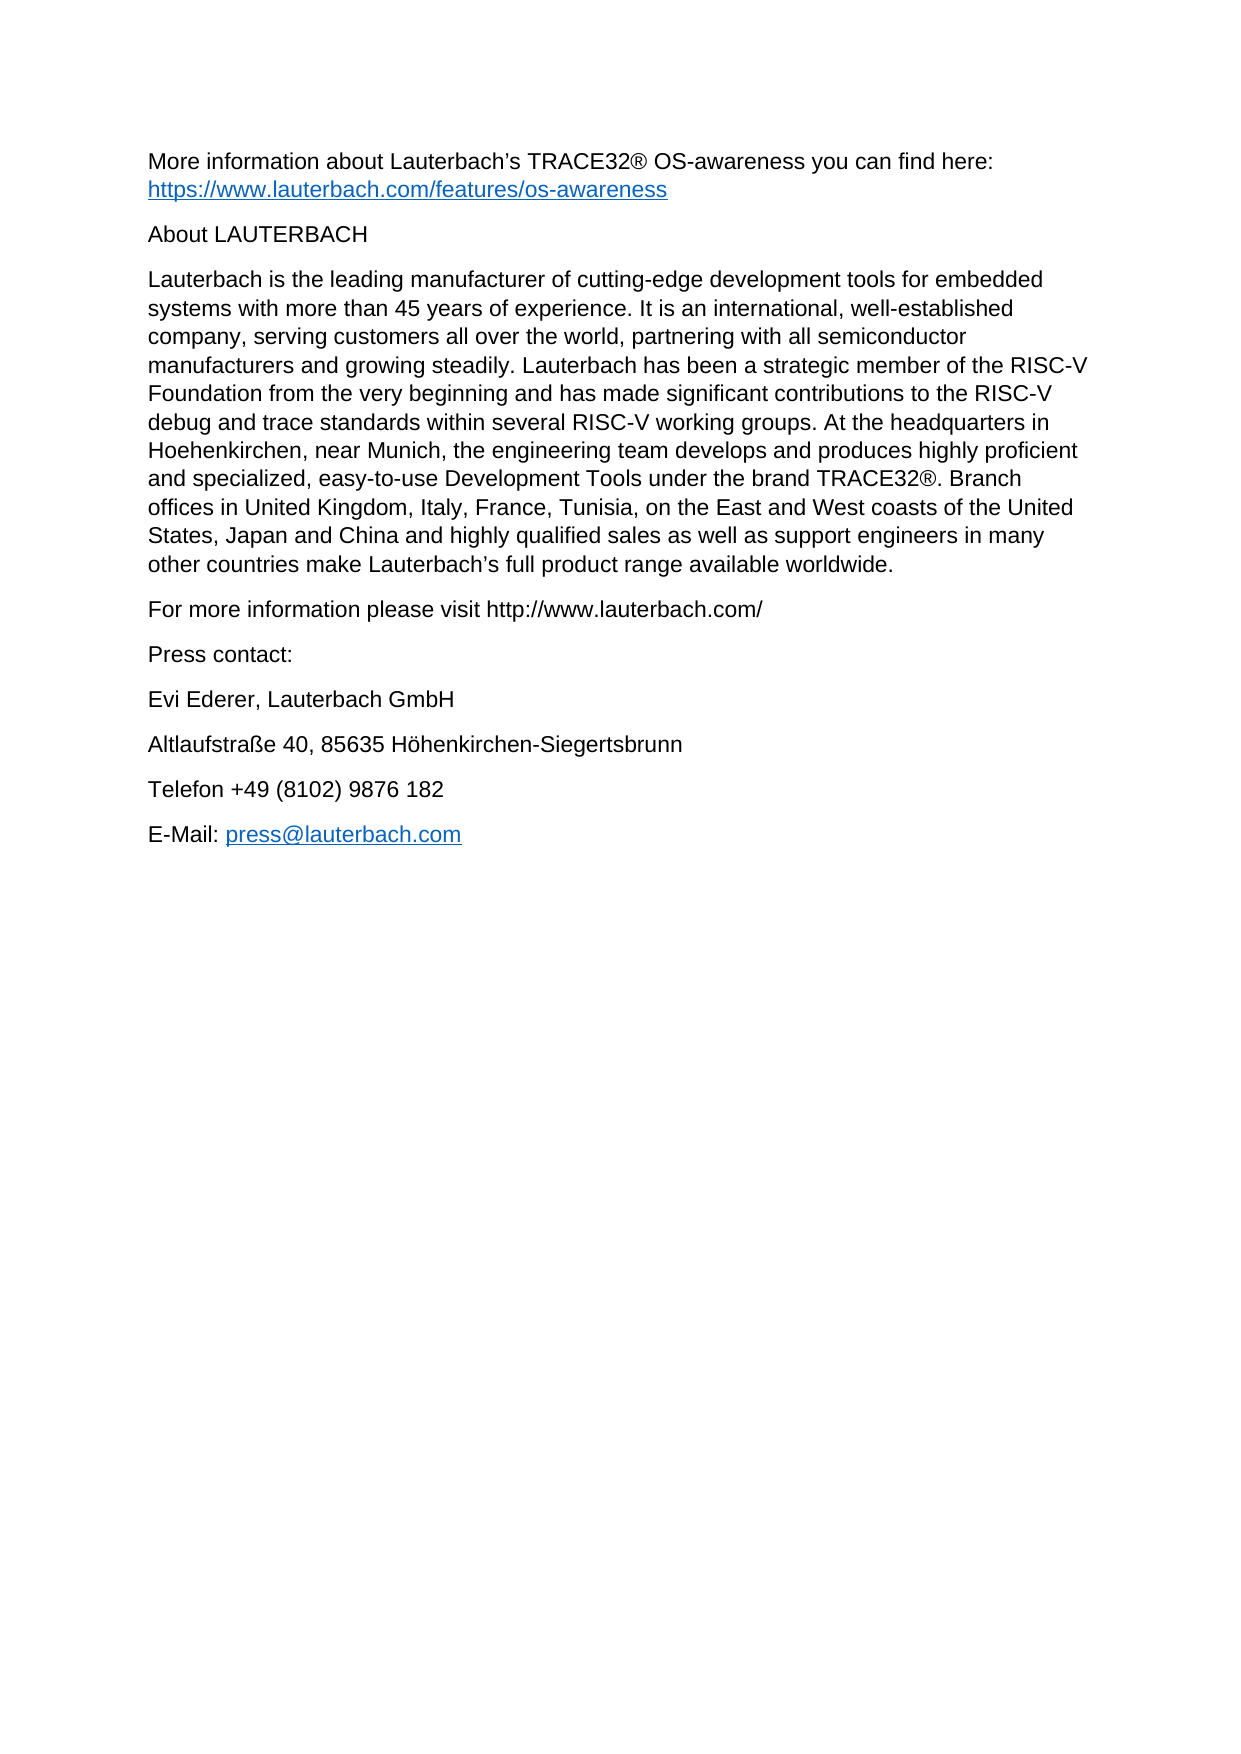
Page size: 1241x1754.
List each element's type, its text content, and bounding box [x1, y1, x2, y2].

text E-Mail: press@lauterbach.com [148, 821, 1093, 848]
text About LAUTERBACH [148, 221, 1093, 247]
text More information about Lauterbach’s TRACE32® OS-awareness you can find here: https://www.lauterbach.com/features/os-awareness [148, 148, 1093, 202]
text For more information please visit http://www.lauterbach.com/ [148, 596, 1093, 622]
text Evi Ederer, Lauterbach GmbH [148, 686, 1093, 712]
text Press contact: [148, 641, 1093, 667]
text Altlaufstraße 40, 85635 Höhenkirchen-Siegertsbrunn [148, 731, 1093, 757]
text Telefon +49 (8102) 9876 182 [148, 776, 1093, 802]
text Lauterbach is the leading manufacturer of cutting-edge development tools for embedded systems with more than 45 years of experience. It is an international, well-established company, serving customers all over the world, partnering with all semiconductor manufacturers and growing steadily. Lauterbach has been a strategic member of the RISC-V Foundation from the very beginning and has made significant contributions to the RISC-V debug and trace standards within several RISC-V working groups. At the headquarters in Hoehenkirchen, near Munich, the engineering team develops and produces highly proficient and specialized, easy-to-use Development Tools under the brand TRACE32®. Branch offices in United Kingdom, Italy, France, Tunisia, on the East and West coasts of the United States, Japan and China and highly qualified sales as well as support engineers in many other countries make Lauterbach’s full product range available worldwide. [148, 266, 1093, 577]
